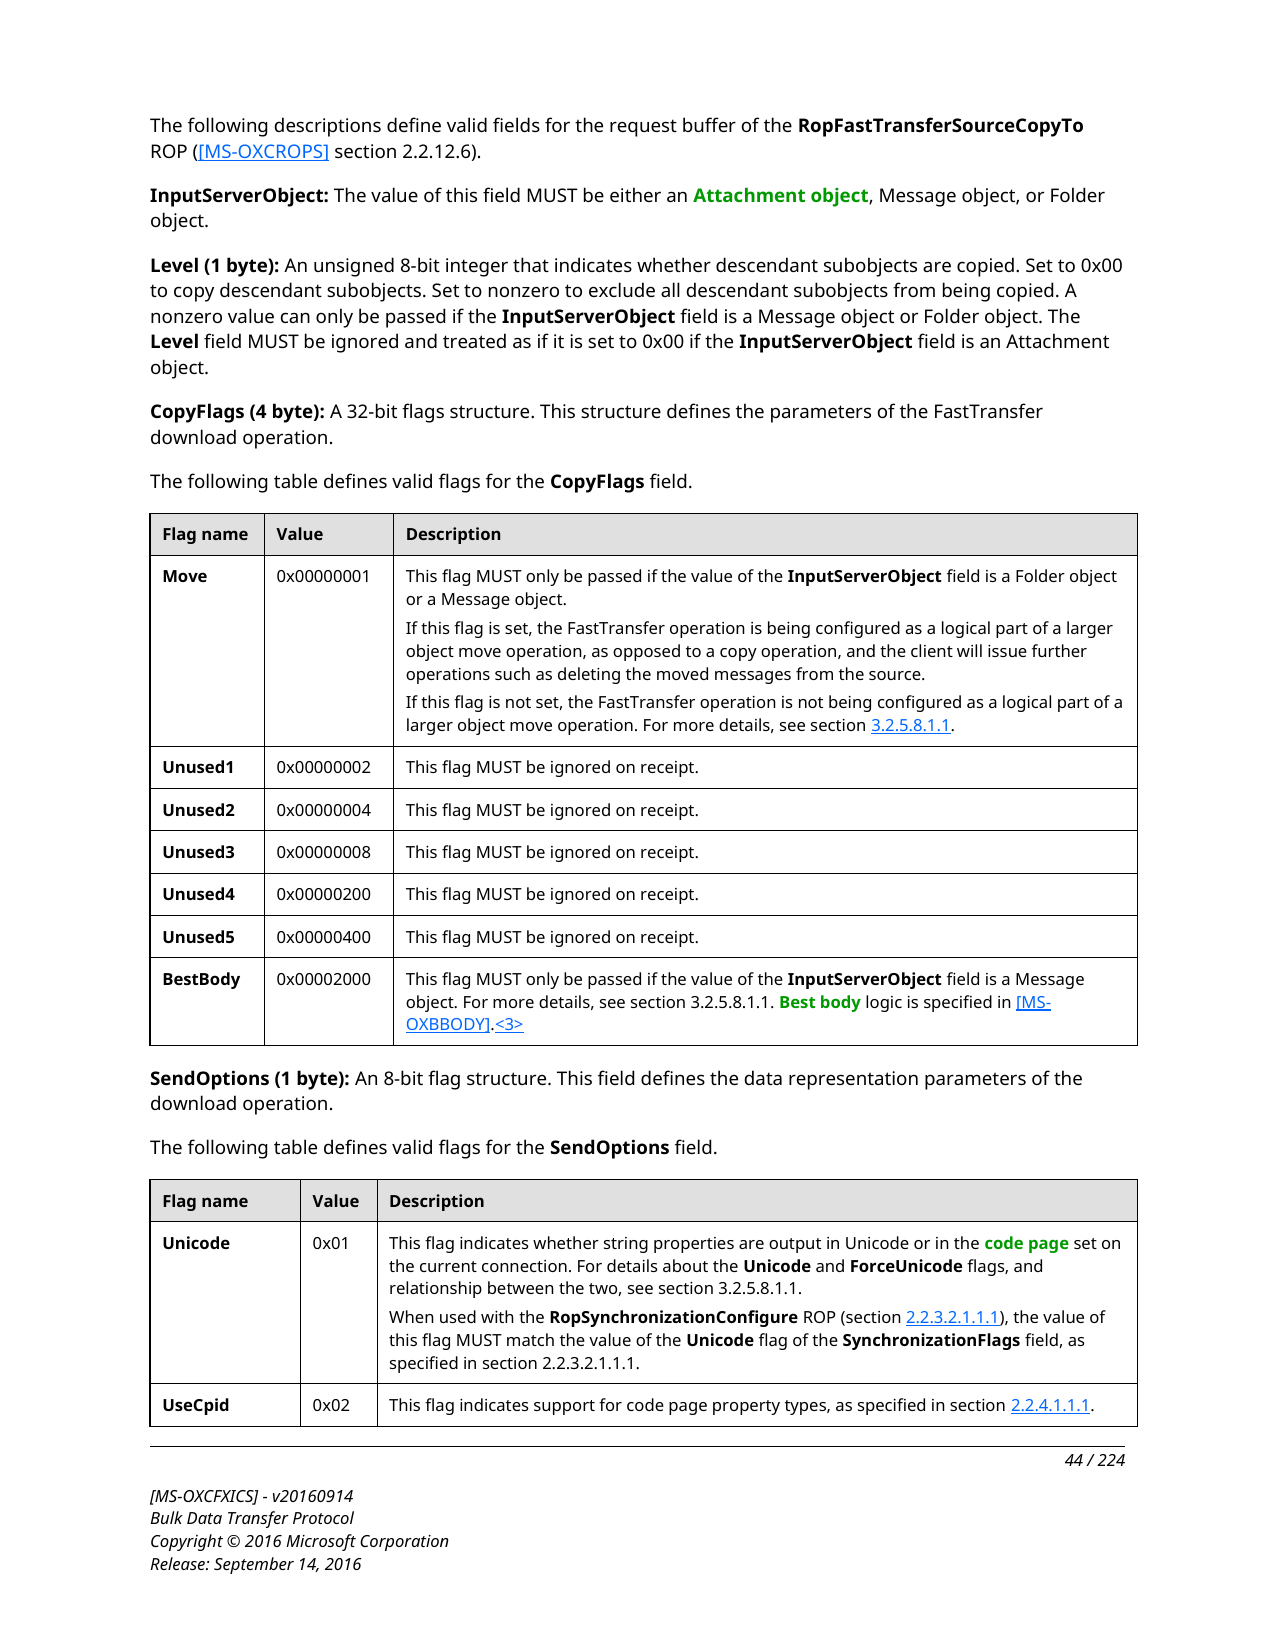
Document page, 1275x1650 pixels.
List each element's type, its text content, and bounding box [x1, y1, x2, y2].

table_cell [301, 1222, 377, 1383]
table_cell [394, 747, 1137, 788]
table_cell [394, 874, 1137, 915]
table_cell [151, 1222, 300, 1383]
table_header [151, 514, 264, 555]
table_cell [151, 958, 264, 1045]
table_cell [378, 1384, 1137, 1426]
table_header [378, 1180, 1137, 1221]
text The following table defines valid flags for the SendOptions field. [150, 1134, 1125, 1160]
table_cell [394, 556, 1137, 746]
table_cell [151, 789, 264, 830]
text CopyFlags (4 byte): A 32-bit flags structure. This structure defines the parameters of the FastTransfer download operation. [150, 398, 1125, 449]
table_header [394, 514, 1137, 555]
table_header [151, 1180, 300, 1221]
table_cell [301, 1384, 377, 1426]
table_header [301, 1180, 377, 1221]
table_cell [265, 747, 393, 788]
text InputServerObject: The value of this field MUST be either an Attachment object, Message object, or Folder object. [150, 182, 1125, 233]
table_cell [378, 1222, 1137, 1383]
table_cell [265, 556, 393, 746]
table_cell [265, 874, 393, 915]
text SendOptions (1 byte): An 8-bit flag structure. This field defines the data representation parameters of the download operation. [150, 1065, 1125, 1116]
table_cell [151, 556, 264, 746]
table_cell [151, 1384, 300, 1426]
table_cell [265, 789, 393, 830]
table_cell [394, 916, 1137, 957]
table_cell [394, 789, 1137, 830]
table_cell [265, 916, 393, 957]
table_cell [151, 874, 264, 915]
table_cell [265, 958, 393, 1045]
text The following descriptions define valid fields for the request buffer of the RopFastTransferSourceCopyTo ROP ([MS-OXCROPS] section 2.2.12.6). [150, 112, 1125, 163]
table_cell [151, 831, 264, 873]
text The following table defines valid flags for the CopyFlags field. [150, 468, 1125, 494]
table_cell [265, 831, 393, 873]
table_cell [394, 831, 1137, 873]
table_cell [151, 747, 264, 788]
text Level (1 byte): An unsigned 8-bit integer that indicates whether descendant subobjects are copied. Set to 0x00 to copy descendant subobjects. Set to nonzero to exclude all descendant subobjects from being copied. A nonzero value can only be passed if the InputServerObject field is a Message object or Folder object. The Level field MUST be ignored and treated as if it is set to 0x00 if the InputServerObject field is an Attachment object. [150, 252, 1125, 380]
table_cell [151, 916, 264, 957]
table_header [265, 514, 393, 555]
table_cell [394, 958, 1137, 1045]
